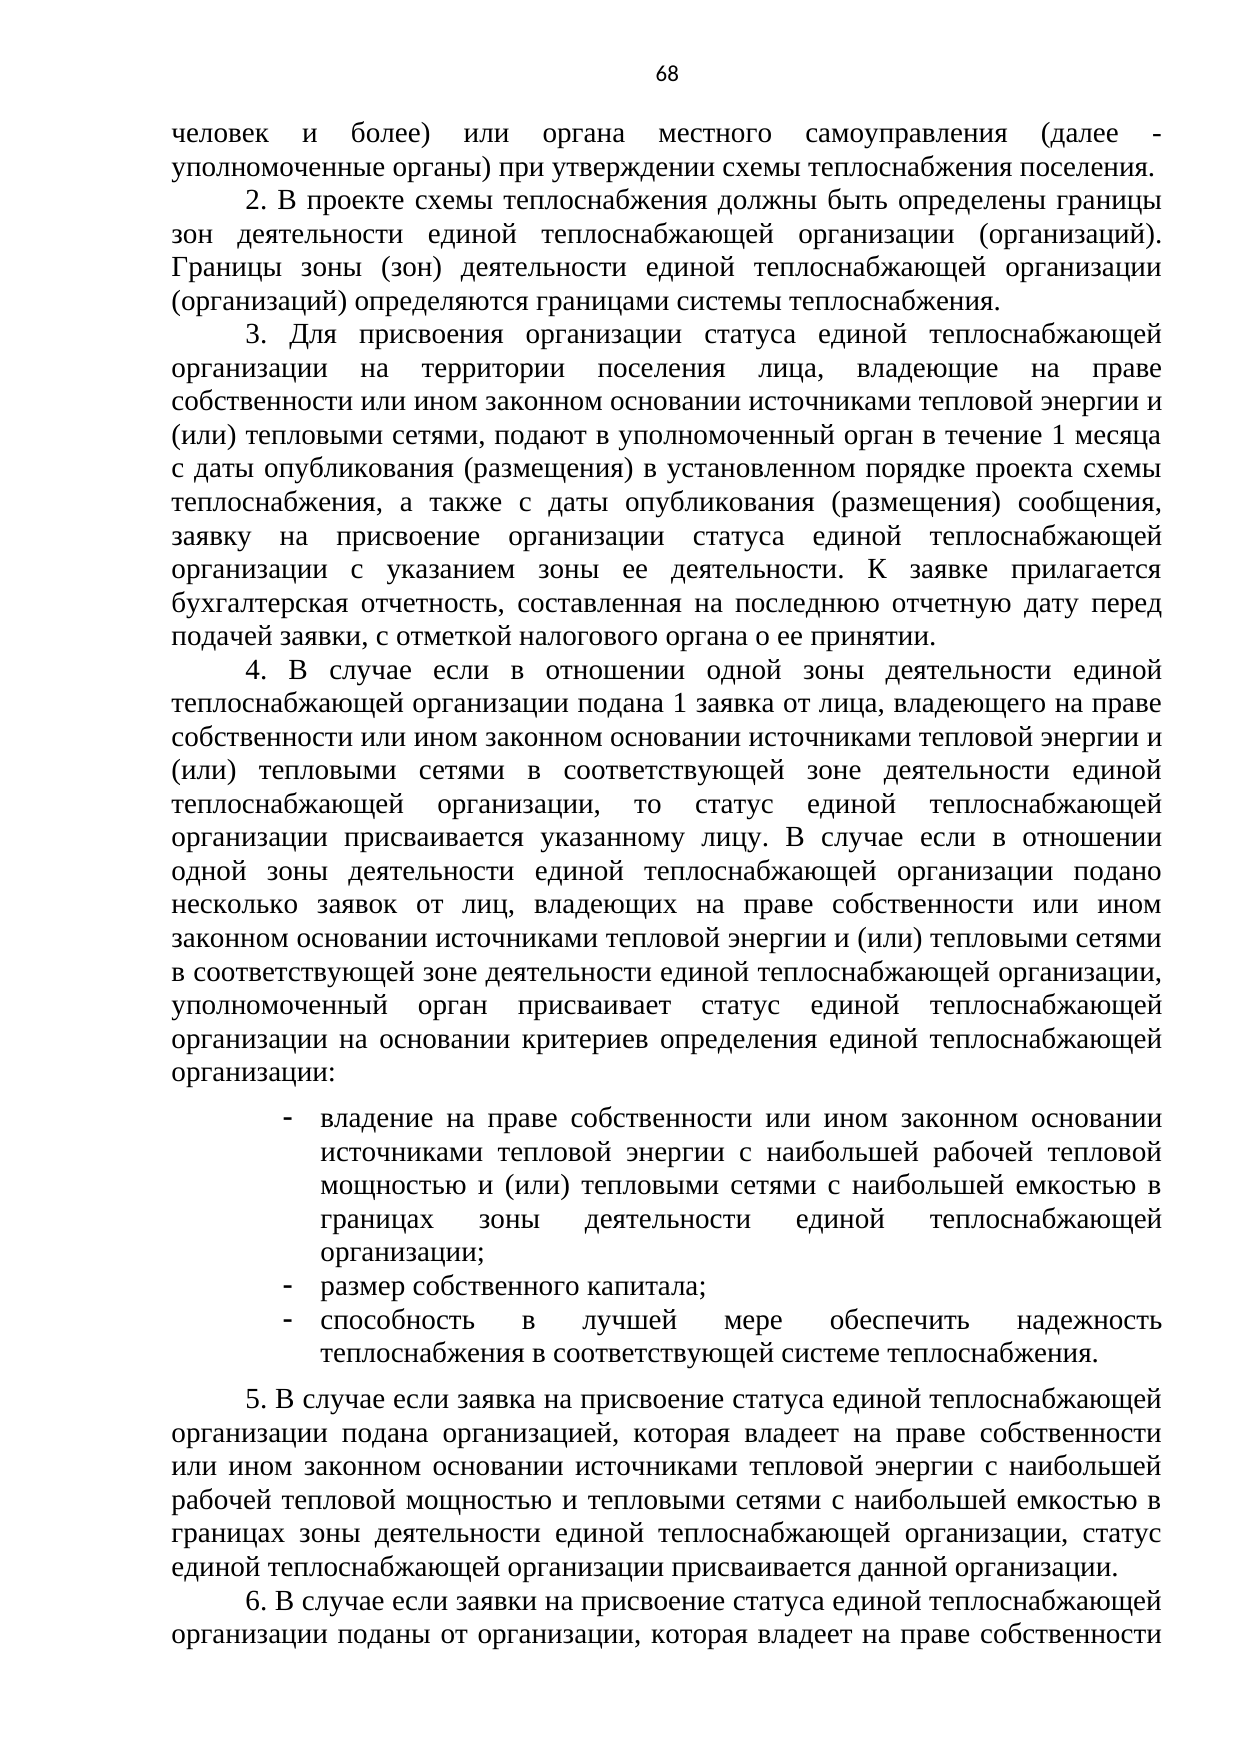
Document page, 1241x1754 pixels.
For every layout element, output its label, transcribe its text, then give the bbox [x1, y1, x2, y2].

list владение на праве собственности или ином законном основании источниками тепловой энергии с наибольшей рабочей тепловой мощностью и (или) тепловыми сетями с наибольшей емкостью в границах зоны деятельности единой теплоснабжающей организации; [283, 1100, 1163, 1268]
text 5. В случае если заявка на присвоение статуса единой теплоснабжающей организации подана организацией, которая владеет на праве собственности или ином законном основании источниками тепловой энергии с наибольшей рабочей тепловой мощностью и тепловыми сетями с наибольшей емкостью в границах зоны деятельности единой теплоснабжающей организации, статус единой теплоснабжающей организации присваивается данной организации. [171, 1381, 1163, 1583]
text 3. Для присвоения организации статуса единой теплоснабжающей организации на территории поселения лица, владеющие на праве собственности или ином законном основании источниками тепловой энергии и (или) тепловыми сетями, подают в уполномоченный орган в течение 1 месяца с даты опубликования (размещения) в установленном порядке проекта схемы теплоснабжения, а также с даты опубликования (размещения) сообщения, заявку на присвоение организации статуса единой теплоснабжающей организации с указанием зоны ее деятельности. К заявке прилагается бухгалтерская отчетность, составленная на последнюю отчетную дату перед подачей заявки, с отметкой налогового органа о ее принятии. [171, 316, 1163, 652]
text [171, 115, 1163, 182]
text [171, 1583, 1163, 1650]
text 4. В случае если в отношении одной зоны деятельности единой теплоснабжающей организации подана 1 заявка от лица, владеющего на праве собственности или ином законном основании источниками тепловой энергии и (или) тепловыми сетями в соответствующей зоне деятельности единой теплоснабжающей организации, то статус единой теплоснабжающей организации присваивается указанному лицу. В случае если в отношении одной зоны деятельности единой теплоснабжающей организации подано несколько заявок от лиц, владеющих на праве собственности или ином законном основании источниками тепловой энергии и (или) тепловыми сетями в соответствующей зоне деятельности единой теплоснабжающей организации, уполномоченный орган присваивает статус единой теплоснабжающей организации на основании критериев определения единой теплоснабжающей организации: [171, 652, 1163, 1088]
list размер собственного капитала; [283, 1268, 1163, 1302]
text 2. В проекте схемы теплоснабжения должны быть определены границы зон деятельности единой теплоснабжающей организации (организаций). Границы зоны (зон) деятельности единой теплоснабжающей организации (организаций) определяются границами системы теплоснабжения. [171, 182, 1163, 316]
list способность в лучшей мере обеспечить надежность теплоснабжения в соответствующей системе теплоснабжения. [283, 1302, 1163, 1369]
